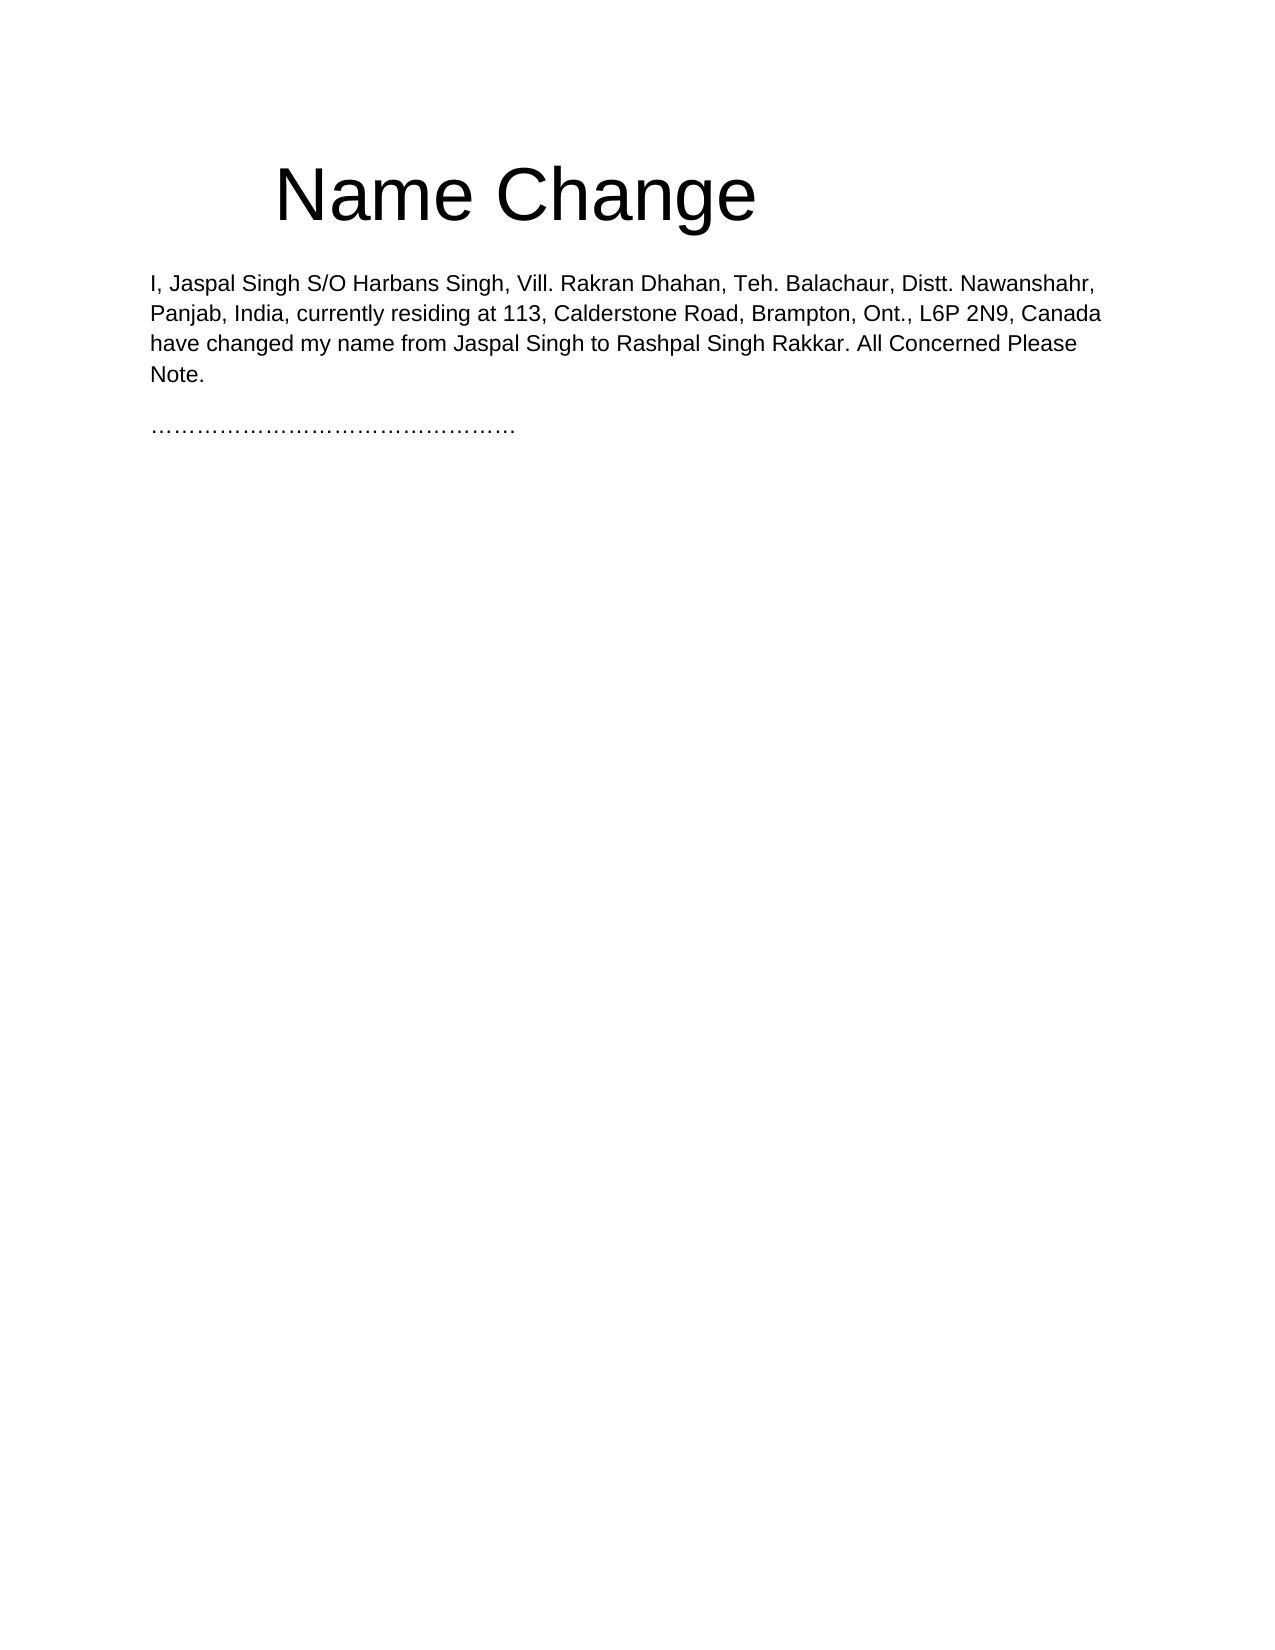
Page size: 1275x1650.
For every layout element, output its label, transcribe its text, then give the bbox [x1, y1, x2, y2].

text ………………………………………… [150, 412, 1125, 438]
text I, Jaspal Singh S/O Harbans Singh, Vill. Rakran Dhahan, Teh. Balachaur, Distt. Nawanshahr, Panjab, India, currently residing at 113, Calderstone Road, Brampton, Ont., L6P 2N9, Canada have changed my name from Jaspal Singh to Rashpal Singh Rakkar. All Concerned Please Note. [150, 270, 1125, 387]
subtitle Name Change [150, 150, 1125, 236]
